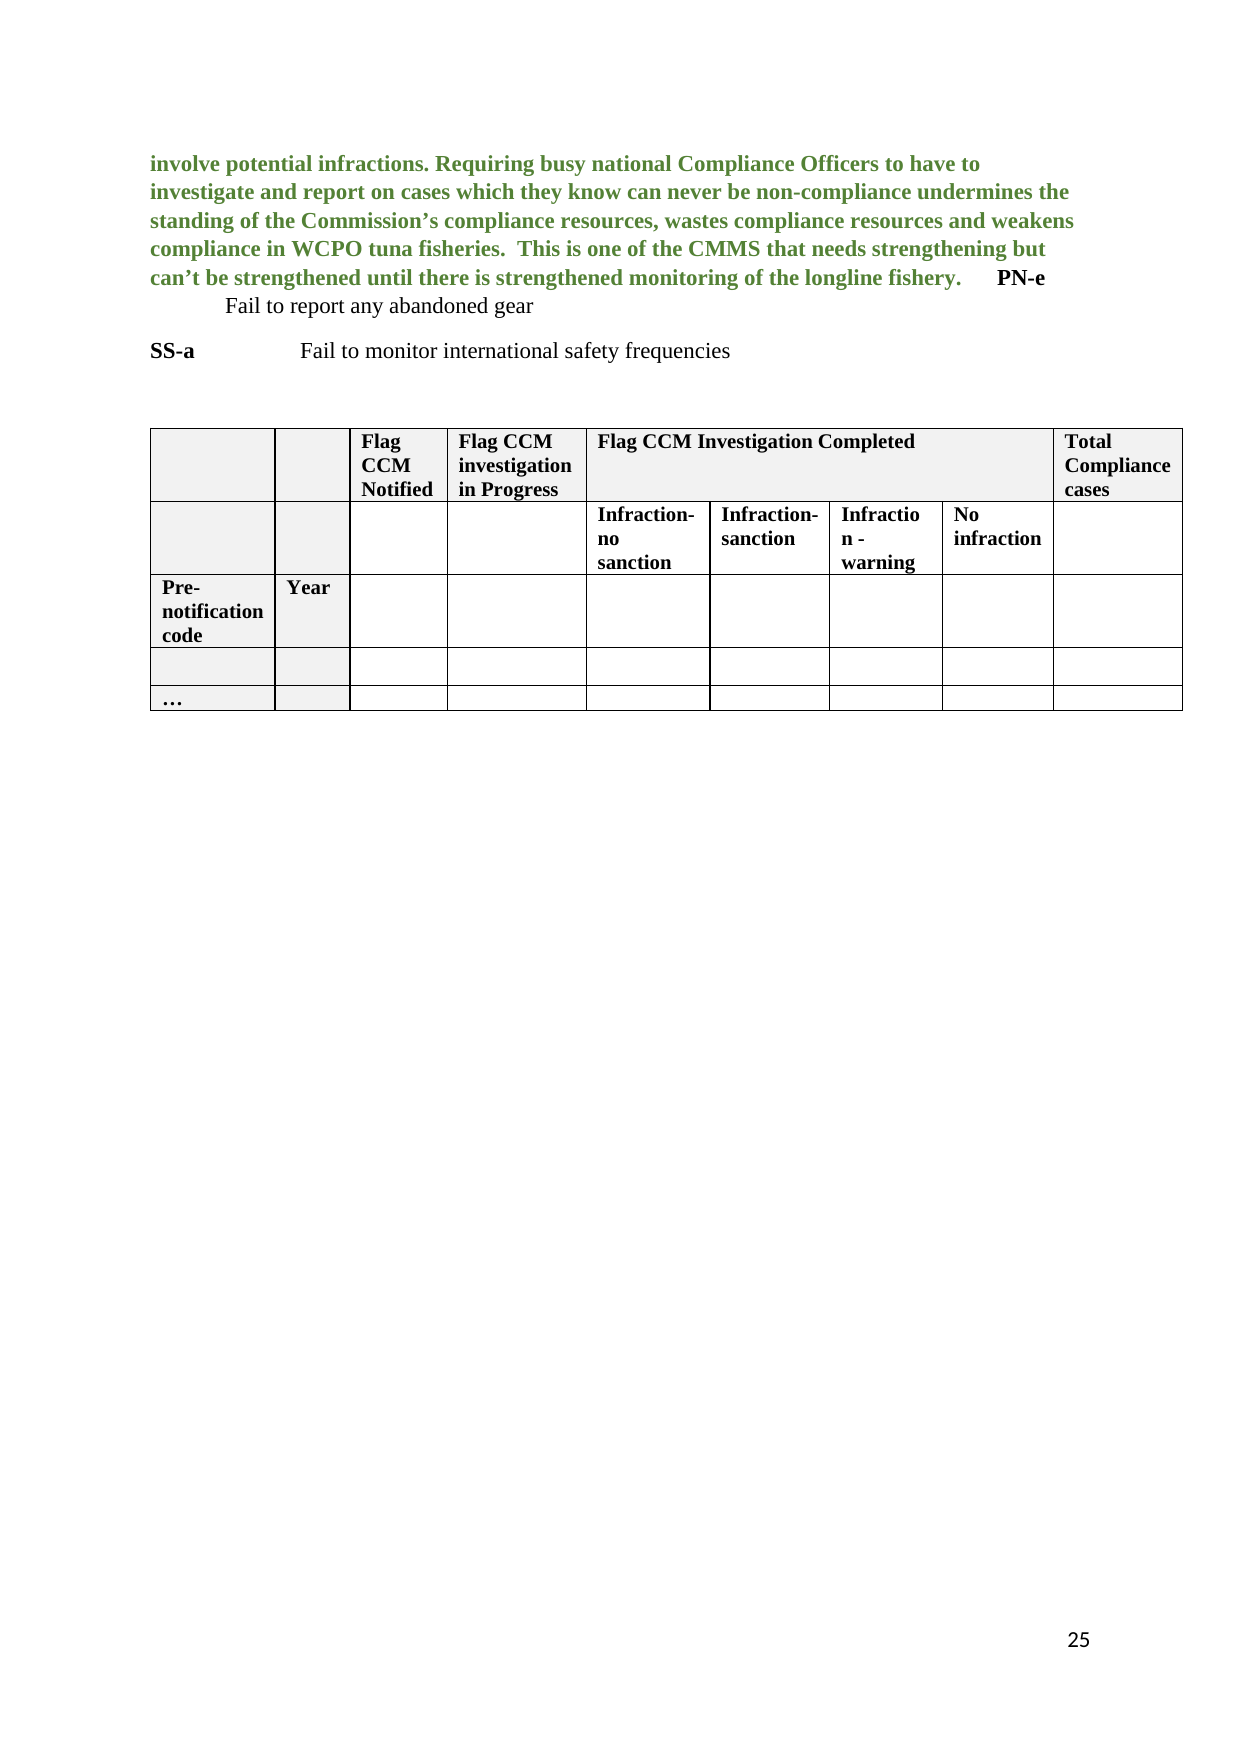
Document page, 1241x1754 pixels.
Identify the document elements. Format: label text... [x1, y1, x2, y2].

table_cell [1054, 686, 1182, 710]
table_cell [1054, 502, 1182, 574]
table_cell [351, 686, 447, 710]
table_cell … [151, 686, 274, 710]
table_cell [587, 648, 709, 685]
table_cell [830, 686, 942, 710]
table_header Flag CCM investigation in Progress [448, 429, 586, 501]
table_cell [151, 648, 274, 685]
table_cell [943, 686, 1053, 710]
text SS-a Fail to monitor international safety frequencies [150, 337, 1090, 364]
table_header [151, 429, 274, 501]
table_cell [587, 575, 709, 647]
table_cell [351, 502, 447, 574]
table_cell [1054, 575, 1182, 647]
table_cell [711, 686, 829, 710]
table_cell [1054, 648, 1182, 685]
table_cell Infraction - warning [830, 502, 942, 574]
table_header Total Compliance cases [1054, 429, 1182, 501]
table_cell [448, 686, 586, 710]
table_cell [711, 648, 829, 685]
table_header Flag CCM Investigation Completed [587, 429, 1053, 501]
table_cell [276, 648, 349, 685]
table_cell [830, 575, 942, 647]
table_cell Infraction-sanction [711, 502, 829, 574]
table_cell No infraction [943, 502, 1053, 574]
table_cell [711, 575, 829, 647]
table_cell Pre-notification code [151, 575, 274, 647]
table_header [276, 429, 349, 501]
table_cell [276, 502, 349, 574]
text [150, 150, 1090, 318]
table_cell [448, 648, 586, 685]
table_cell [151, 502, 274, 574]
table_cell [943, 575, 1053, 647]
table_cell [448, 502, 586, 574]
table_cell Year [276, 575, 349, 647]
table_cell Infraction-no sanction [587, 502, 709, 574]
table_cell [351, 648, 447, 685]
table_cell [587, 686, 709, 710]
table_cell [830, 648, 942, 685]
table_header Flag CCM Notified [351, 429, 447, 501]
table_cell [351, 575, 447, 647]
table_cell [943, 648, 1053, 685]
table_cell [448, 575, 586, 647]
table_cell [276, 686, 349, 710]
